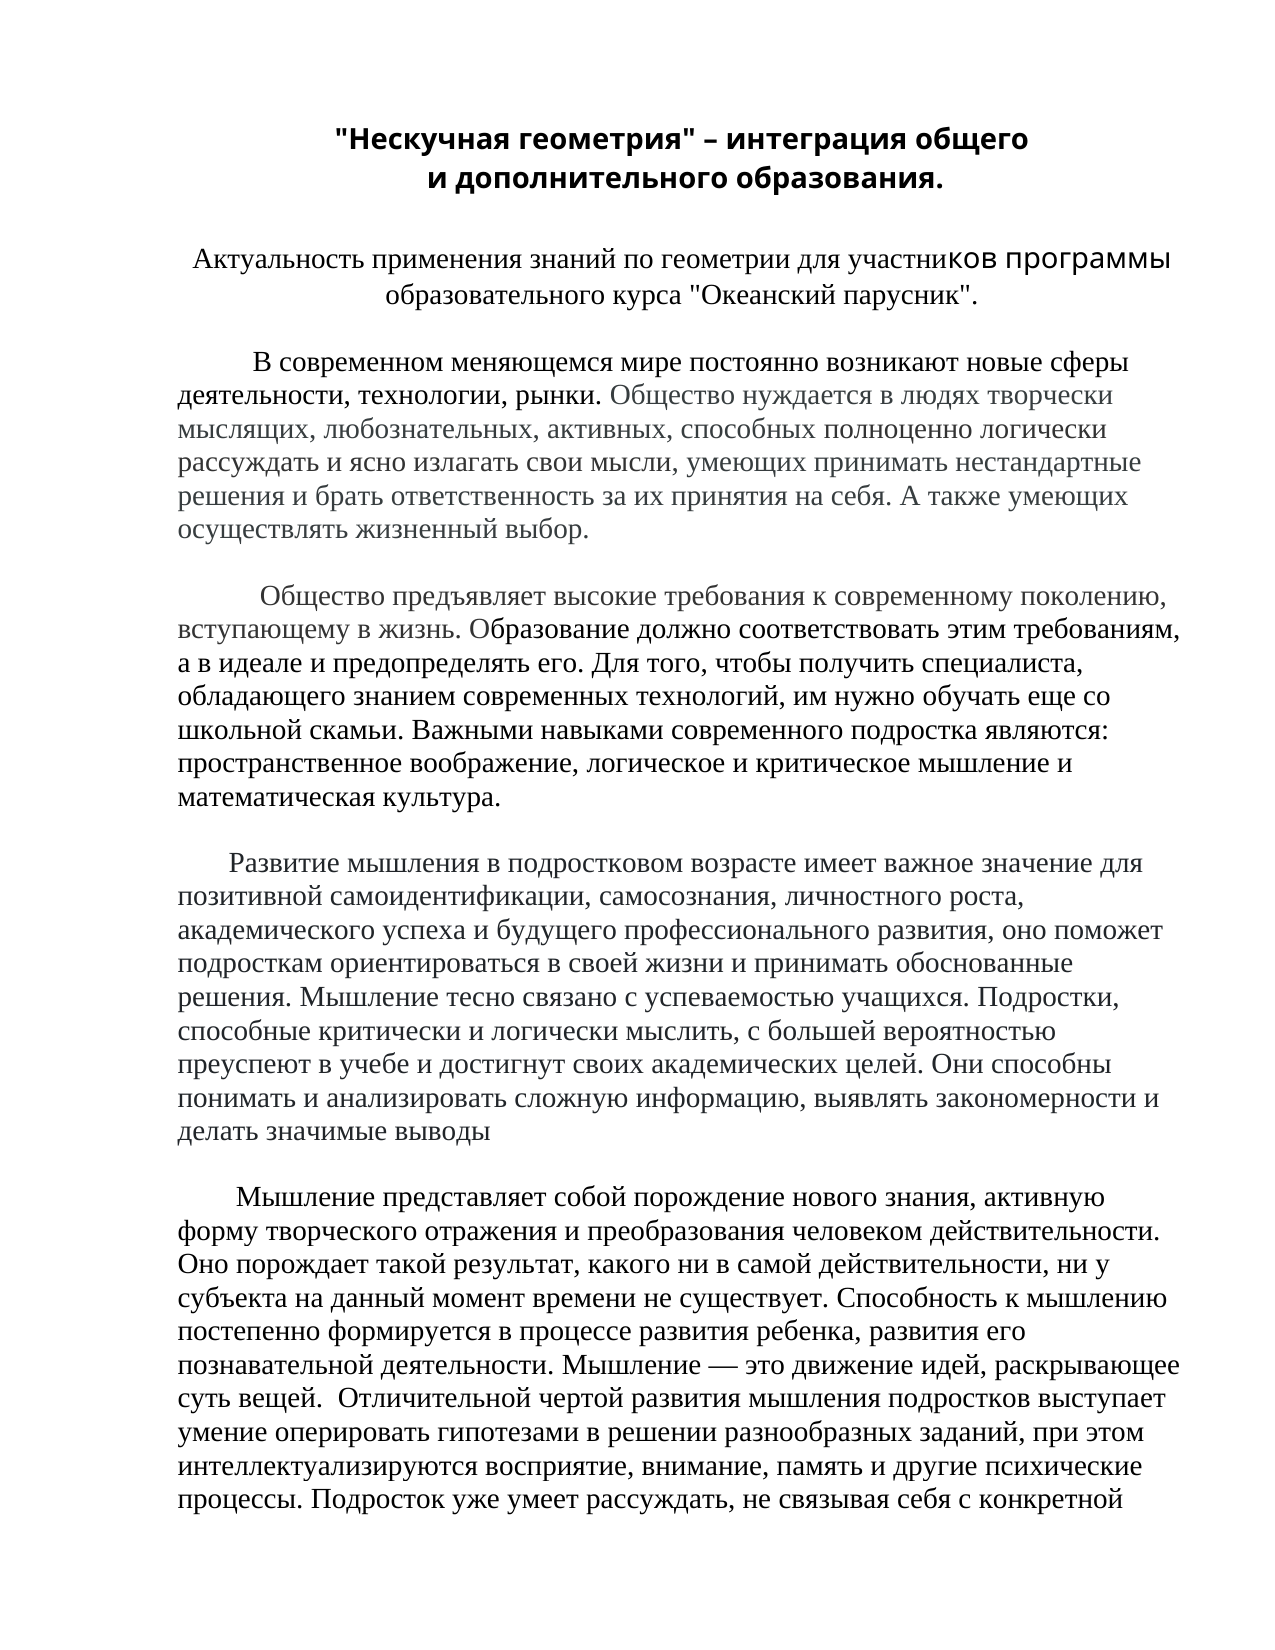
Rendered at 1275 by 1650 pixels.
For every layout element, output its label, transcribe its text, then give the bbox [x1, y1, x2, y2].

text Развитие мышления в подростковом возрасте имеет важное значение для позитивной самоидентификации, самосознания, личностного роста, академического успеха и будущего профессионального развития, оно поможет подросткам ориентироваться в своей жизни и принимать обоснованные решения. Мышление тесно связано с успеваемостью учащихся. Подростки, способные критически и логически мыслить, с большей вероятностью преуспеют в учебе и достигнут своих академических целей. Они способны понимать и анализировать сложную информацию, выявлять закономерности и делать значимые выводы [177, 845, 1186, 1147]
text Общество предъявляет высокие требования к современному поколению, вступающему в жизнь. Образование должно соответствовать этим требованиям, а в идеале и предопределять его. Для того, чтобы получить специалиста, обладающего знанием современных технологий, им нужно обучать еще со школьной скамьи. Важными навыками современного подростка являются: пространственное воображение, логическое и критическое мышление и математическая культура. [177, 578, 1186, 812]
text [177, 1179, 1186, 1515]
text В современном меняющемся мире постоянно возникают новые сферы деятельности, технологии, рынки. Общество нуждается в людях творчески мыслящих, любознательных, активных, способных полноценно логически рассуждать и ясно излагать свои мысли, умеющих принимать нестандартные решения и брать ответственность за их принятия на себя. А также умеющих осуществлять жизненный выбор. [177, 344, 1186, 545]
text и дополнительного образования. [177, 158, 1186, 197]
text "Нескучная геометрия" – интеграция общего [177, 118, 1186, 158]
text Актуальность применения знаний по геометрии для участников программы образовательного курса "Океанский парусник". [177, 237, 1186, 310]
